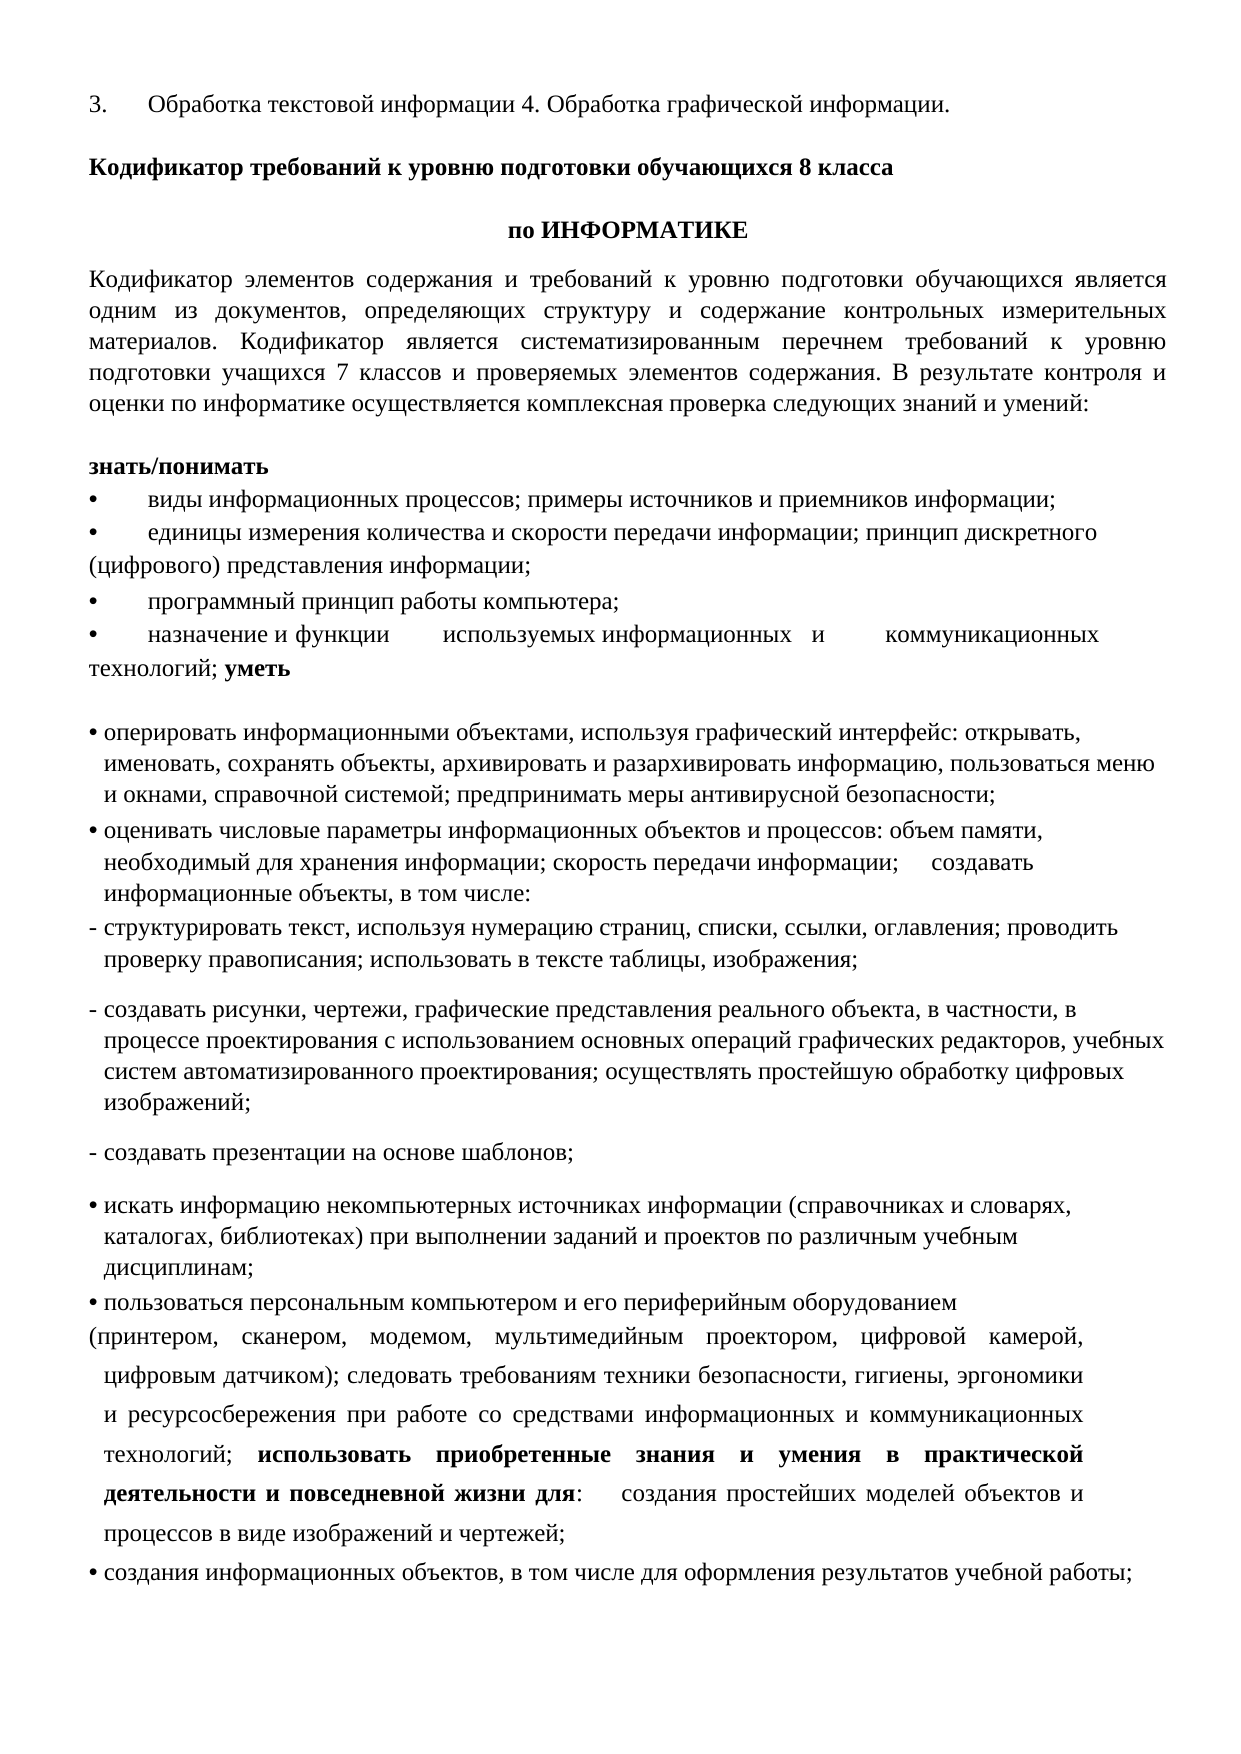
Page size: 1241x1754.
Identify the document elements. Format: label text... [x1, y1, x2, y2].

subtitle Кодификатор требований к уровню подготовки обучающихся 8 класса [89, 152, 1167, 181]
list пользоваться персональным компьютером и его периферийным оборудованием [89, 1287, 1167, 1316]
text технологий; уметь [89, 653, 1167, 682]
text (принтером, сканером, модемом, мультимедийным проектором, цифровой камерой, цифровым датчиком); следовать требованиям техники безопасности, гигиены, эргономики и ресурсосбережения при работе со средствами информационных и коммуникационных технологий; использовать приобретенные знания и умения в практической деятельности и повседневной жизни для:  создания простейших моделей объектов и процессов в виде изображений и чертежей; [89, 1321, 1084, 1546]
list виды информационных процессов; примеры источников и приемников информации; [89, 484, 1167, 513]
text Кодификатор элементов содержания и требований к уровню подготовки обучающихся является одним из документов, определяющих структуру и содержание контрольных измерительных материалов. Кодификатор является систематизированным перечнем требований к уровню подготовки учащихся 7 классов и проверяемых элементов содержания. В результате контроля и оценки по информатике осуществляется комплексная проверка следующих знаний и умений: [89, 264, 1167, 417]
list программный принцип работы компьютера; [89, 586, 1167, 615]
text (цифрового) представления информации; [89, 551, 1167, 579]
list назначение и функции используемых информационных и коммуникационных [89, 619, 1167, 648]
list создавать презентации на основе шаблонов; [89, 1137, 1167, 1166]
list искать информацию некомпьютерных источниках информации (справочниках и словарях, каталогах, библиотеках) при выполнении заданий и проектов по различным учебным дисциплинам; [89, 1189, 1167, 1281]
list оперировать информационными объектами, используя графический интерфейс: открывать, именовать, сохранять объекты, архивировать и разархивировать информацию, пользоваться меню и окнами, справочной системой; предпринимать меры антивирусной безопасности; [89, 717, 1167, 808]
text по ИНФОРМАТИКЕ [89, 215, 1167, 244]
subtitle знать/понимать [89, 451, 1167, 480]
list единицы измерения количества и скорости передачи информации; принцип дискретного [89, 517, 1167, 546]
list структурировать текст, используя нумерацию страниц, списки, ссылки, оглавления; проводить проверку правописания; использовать в тексте таблицы, изображения; [89, 912, 1167, 972]
list создания информационных объектов, в том числе для оформления результатов учебной работы; [89, 1557, 1167, 1586]
list оценивать числовые параметры информационных объектов и процессов: объем памяти, необходимый для хранения информации; скорость передачи информации;  создавать информационные объекты, в том числе: [89, 815, 1167, 907]
list Обработка текстовой информации 4. Обработка графической информации. [89, 89, 1167, 118]
list создавать рисунки, чертежи, графические представления реального объекта, в частности, в процессе проектирования с использованием основных операций графических редакторов, учебных систем автоматизированного проектирования; осуществлять простейшую обработку цифровых изображений; [89, 994, 1167, 1116]
